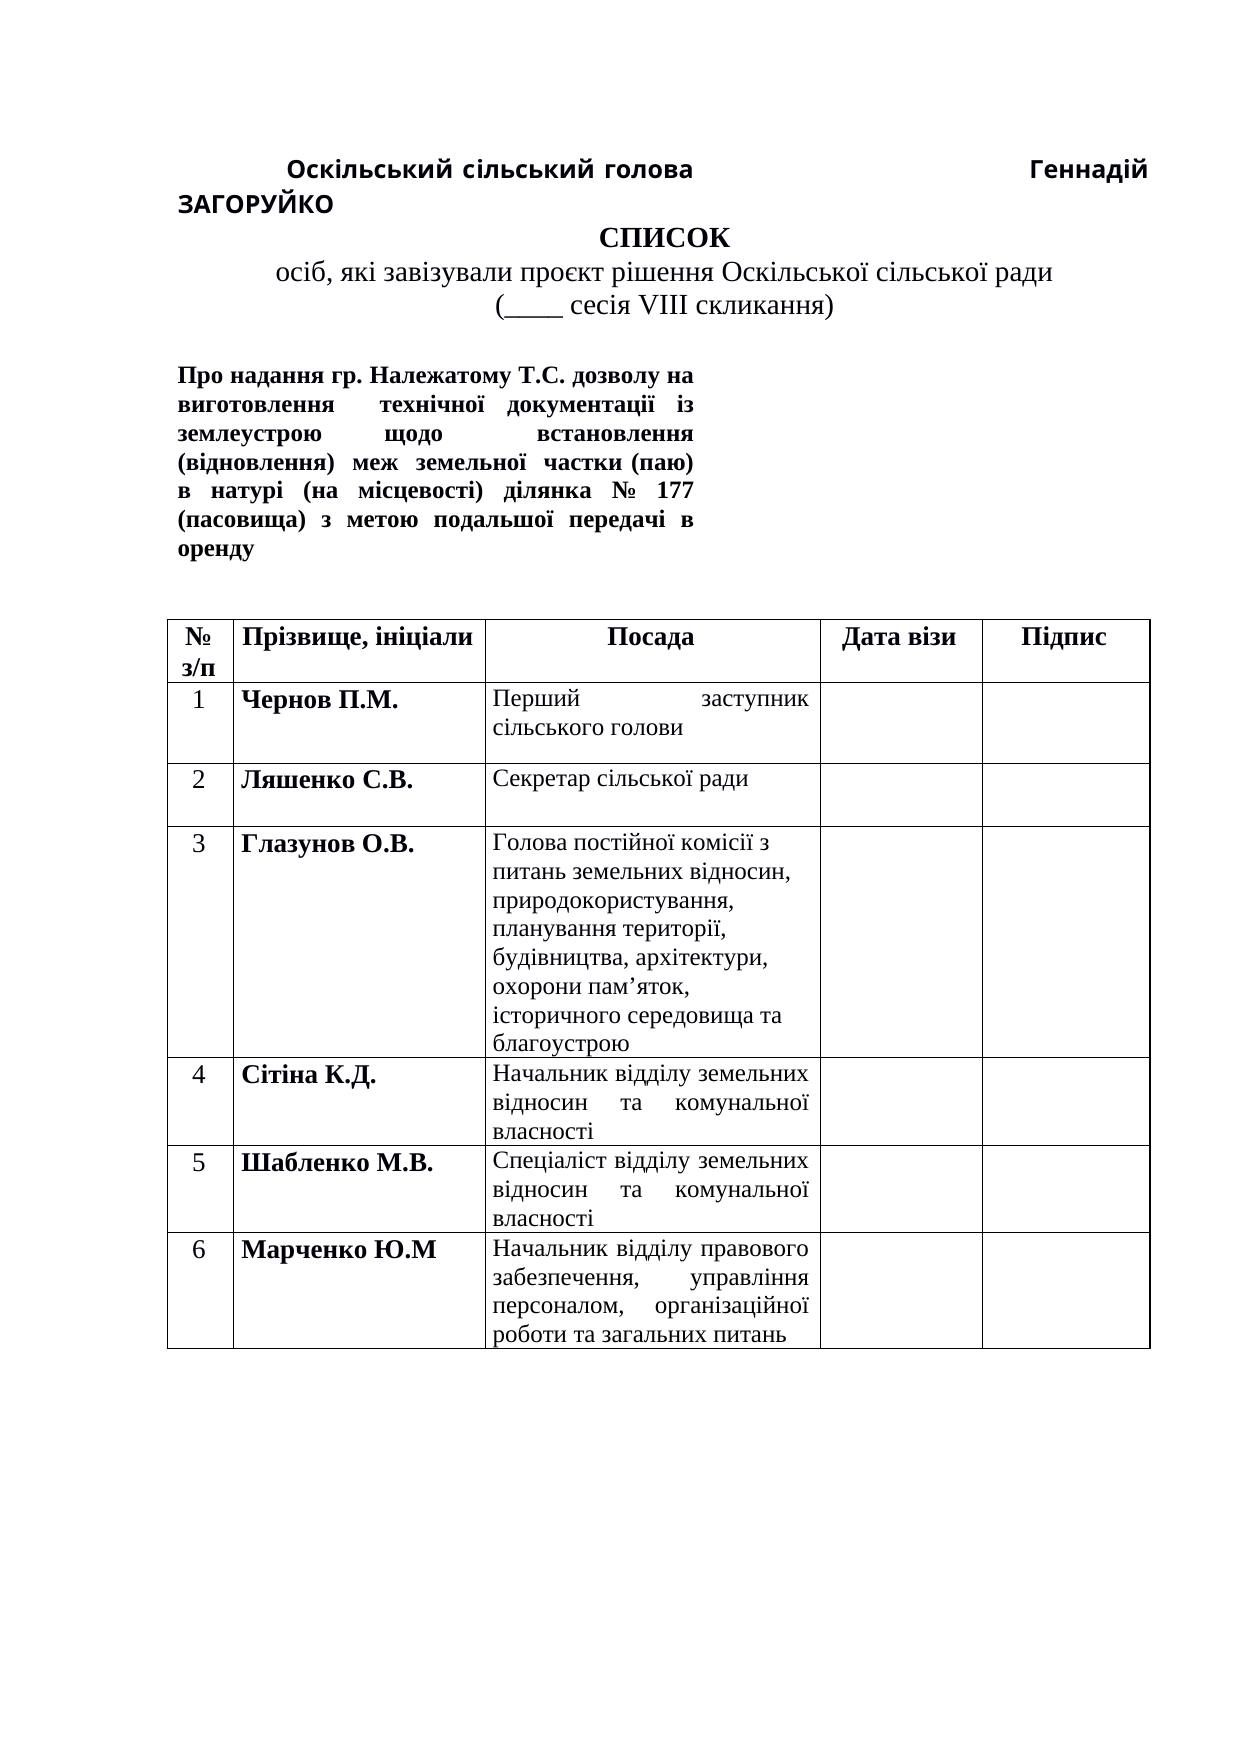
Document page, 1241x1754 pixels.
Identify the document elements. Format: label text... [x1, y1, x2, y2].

table_cell [821, 764, 982, 826]
table_cell [983, 1058, 1149, 1144]
table_cell 5 [168, 1146, 233, 1232]
text Оскільський сільський голова Геннадій ЗАГОРУЙКО [177, 152, 1152, 220]
table_cell [821, 827, 982, 1057]
table_cell [983, 683, 1149, 762]
table_cell [983, 1146, 1149, 1232]
table_cell 2 [168, 764, 233, 826]
table_cell Начальник відділу правового забезпечення, управління персоналом, організаційної роботи та загальних питань [486, 1233, 820, 1348]
table_cell Секретар сільської ради [486, 764, 820, 826]
text осіб, які завізували проєкт рішення Оскільської сільської ради [177, 254, 1152, 287]
table_header Дата візи [821, 620, 982, 682]
text Про надання гр. Належатому Т.С. дозволу на виготовлення технічної документації із землеустрою щодо встановлення (відновлення) меж земельної частки (паю) в натурі (на місцевості) ділянка № 177 (пасовища) з метою подальшої передачі в оренду [177, 361, 694, 562]
table_cell Голова постійної комісії з питань земельних відносин, природокористування, планування території, будівництва, архітектури, охорони пам’яток, історичного середовища та благоустрою [486, 827, 820, 1057]
table_cell Шабленко М.В. [234, 1146, 485, 1232]
table_cell [821, 1146, 982, 1232]
table_header Прізвище, ініціали [234, 620, 485, 682]
table_cell [983, 1233, 1149, 1348]
table_cell 3 [168, 827, 233, 1057]
table_cell [821, 683, 982, 762]
table_cell Сітіна К.Д. [234, 1058, 485, 1144]
table_header № з/п [168, 620, 233, 682]
table_cell Глазунов О.В. [234, 827, 485, 1057]
table_cell 4 [168, 1058, 233, 1144]
table_cell [983, 764, 1149, 826]
table_cell Чернов П.М. [234, 683, 485, 762]
table_cell [983, 827, 1149, 1057]
table_cell Ляшенко С.В. [234, 764, 485, 826]
table_cell Спеціаліст відділу земельних відносин та комунальної власності [486, 1146, 820, 1232]
table_cell 1 [168, 683, 233, 762]
table_cell Марченко Ю.М [234, 1233, 485, 1348]
table_cell [821, 1233, 982, 1348]
table_header Посада [486, 620, 820, 682]
table_cell Начальник відділу земельних відносин та комунальної власності [486, 1058, 820, 1144]
table_cell [821, 1058, 982, 1144]
table_cell Перший заступник сільського голови [486, 683, 820, 762]
table_cell 6 [168, 1233, 233, 1348]
table_header Підпис [983, 620, 1149, 682]
text (____ сесія VIII скликання) [177, 287, 1152, 321]
text СПИСОК [177, 220, 1152, 254]
